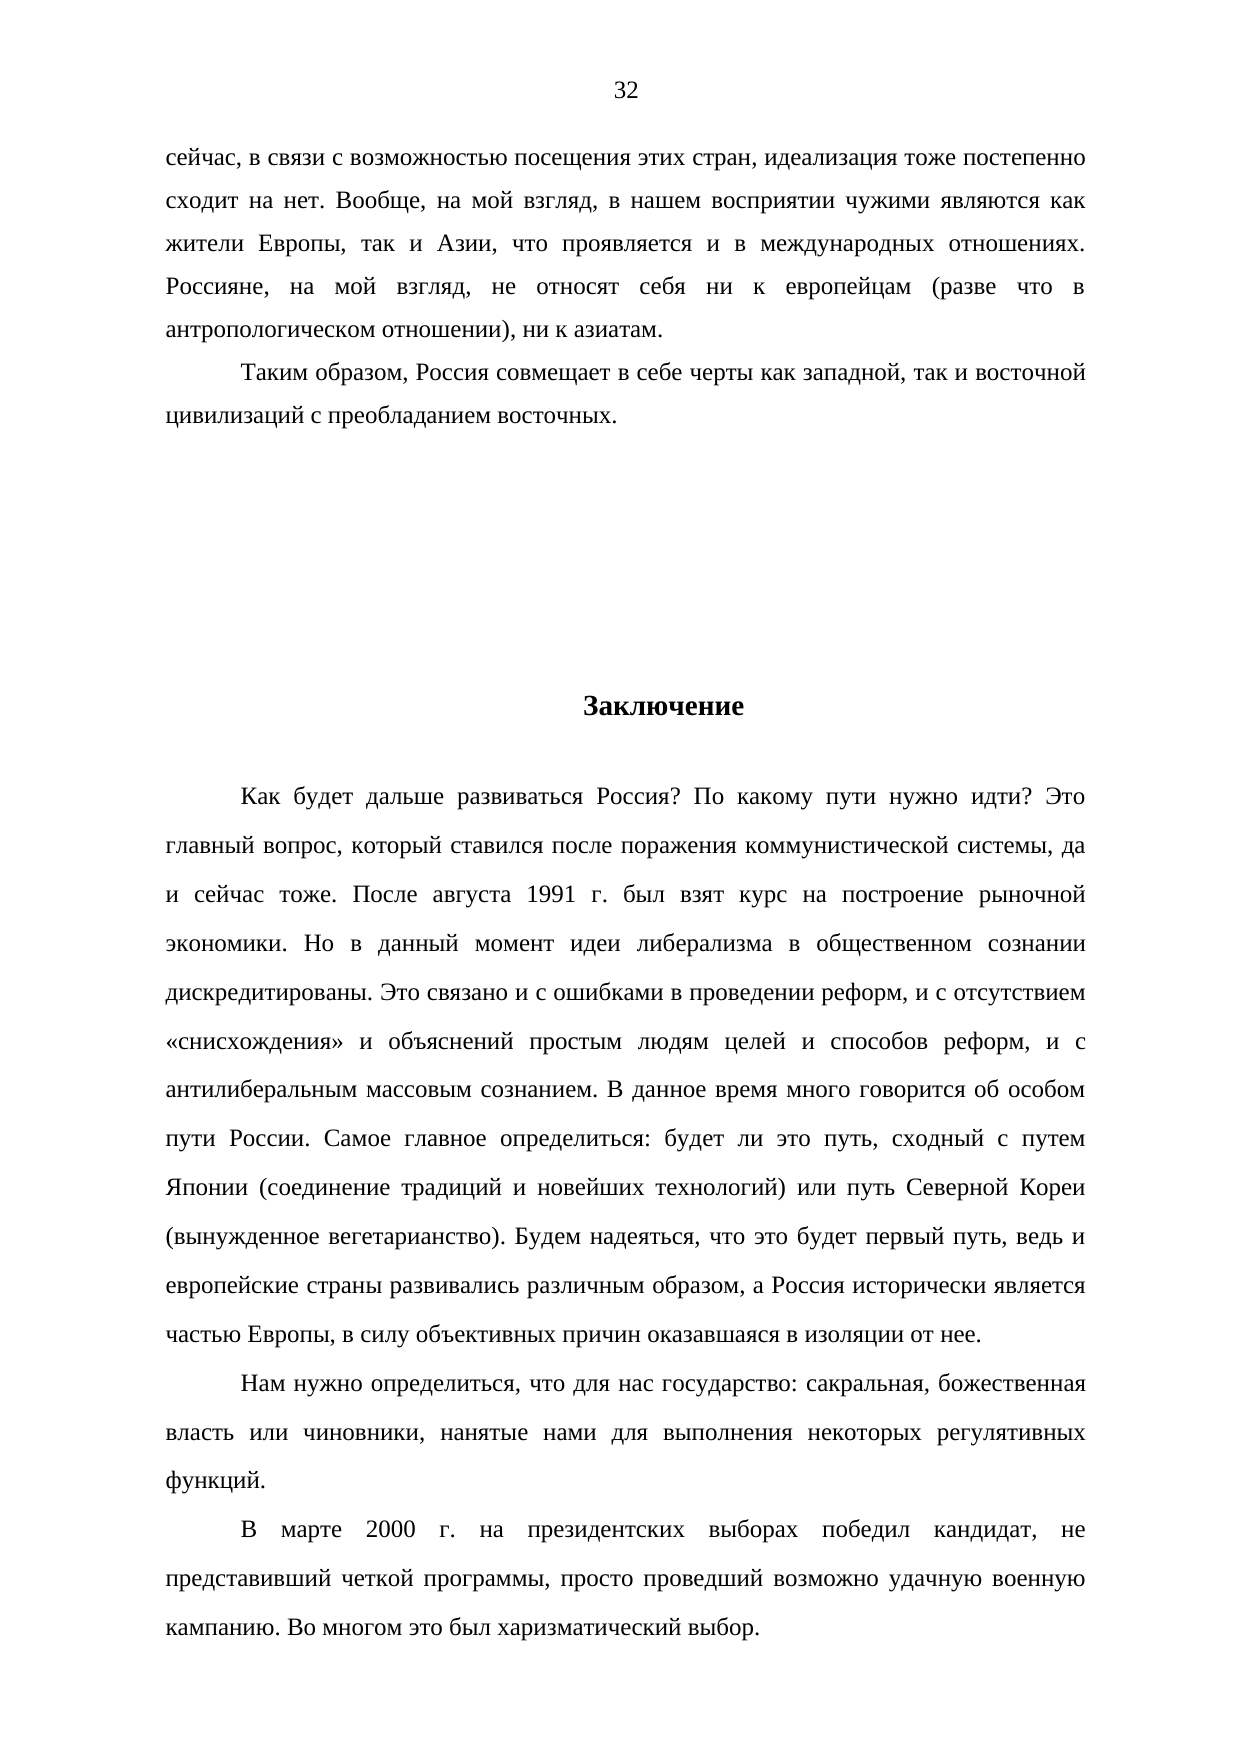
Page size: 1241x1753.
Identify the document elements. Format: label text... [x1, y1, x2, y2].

text Как будет дальше развиваться Россия? По какому пути нужно идти? Это главный вопрос, который ставился после поражения коммунистической системы, да и сейчас тоже. После августа 1991 г. был взят курс на построение рыночной экономики. Но в данный момент идеи либерализма в общественном сознании дискредитированы. Это связано и с ошибками в проведении реформ, и с отсутствием «снисхождения» и объяснений простым людям целей и способов реформ, и с антилиберальным массовым сознанием. В данное время много говорится об особом пути России. Самое главное определиться: будет ли это путь, сходный с путем Японии (соединение традиций и новейших технологий) или путь Северной Кореи (вынужденное вегетарианство). Будем надеяться, что это будет первый путь, ведь и европейские страны развивались различным образом, а Россия исторически является частью Европы, в силу объективных причин оказавшаяся в изоляции от нее. [165, 781, 1087, 1348]
text Заключение [165, 688, 1087, 722]
text В марте 2000 г. на президентских выборах победил кандидат, не представивший четкой программы, просто проведший возможно удачную военную кампанию. Во многом это был харизматический выбор. [165, 1514, 1087, 1641]
text Таким образом, Россия совмещает в себе черты как западной, так и восточной цивилизаций с преобладанием восточных. [165, 357, 1087, 429]
text Нам нужно определиться, что для нас государство: сакральная, божественная власть или чиновники, нанятые нами для выполнения некоторых регулятивных функций. [165, 1368, 1087, 1494]
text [165, 142, 1087, 343]
